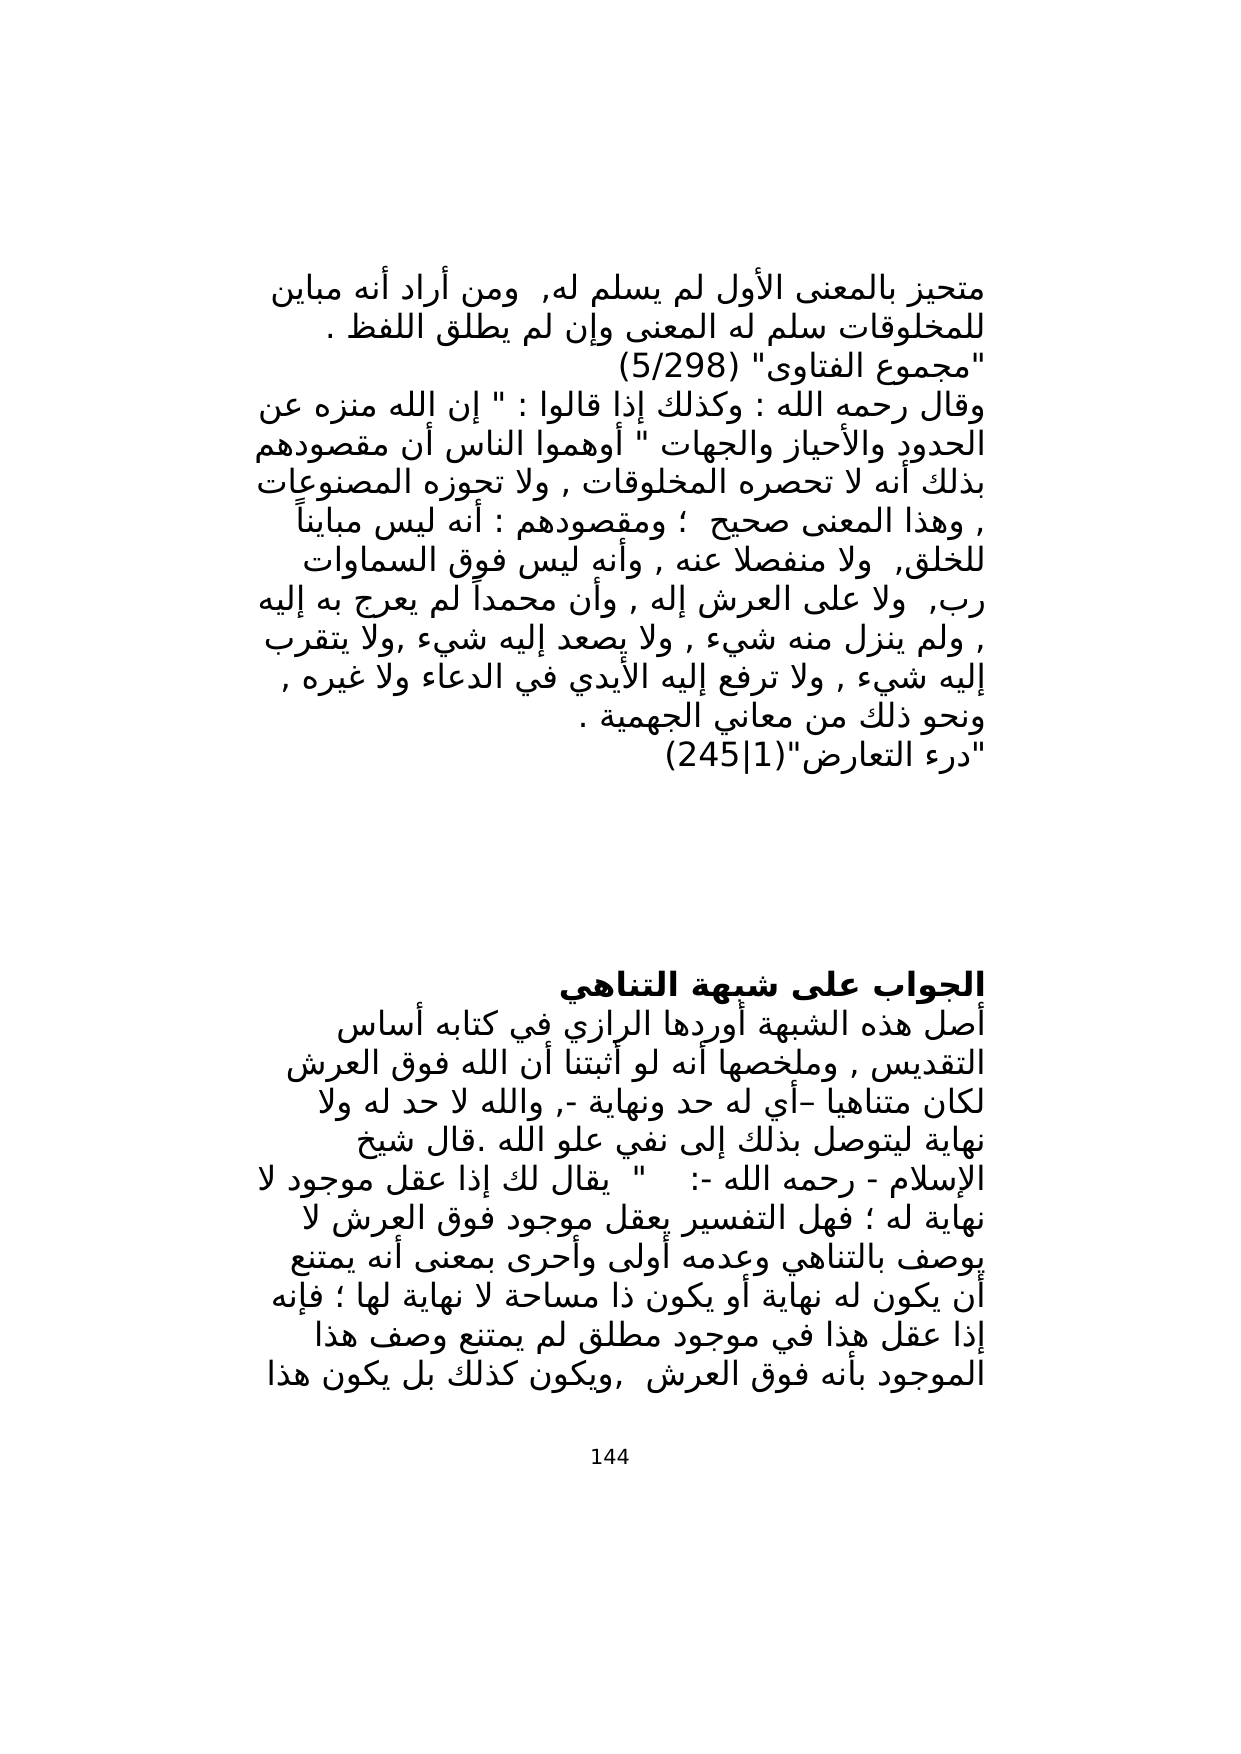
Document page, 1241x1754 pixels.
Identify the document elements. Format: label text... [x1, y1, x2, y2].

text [254, 269, 986, 346]
text وقال رحمه الله : وكذلك إذا قالوا : " إن الله منزه عن الحدود والأحياز والجهات " أوهموا الناس أن مقصودهم بذلك أنه لا تحصره المخلوقات , ولا تحوزه المصنوعات , وهذا المعنى صحيح ؛ ومقصودهم : أنه ليس مبايناً للخلق, ولا منفصلا عنه , وأنه ليس فوق السماوات رب, ولا على العرش إله , وأن محمداً لم يعرج به إليه , ولم ينزل منه شيء , ولا يصعد إليه شيء ,ولا يتقرب إليه شيء , ولا ترفع إليه الأيدي في الدعاء ولا غيره , ونحو ذلك من معاني الجهمية . [254, 385, 986, 735]
text "درء التعارض"(1|245) [254, 735, 986, 774]
text "مجموع الفتاوى" (5/298) [254, 346, 986, 385]
text الجواب على شبهة التناهي [254, 966, 986, 1004]
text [254, 1004, 986, 1393]
